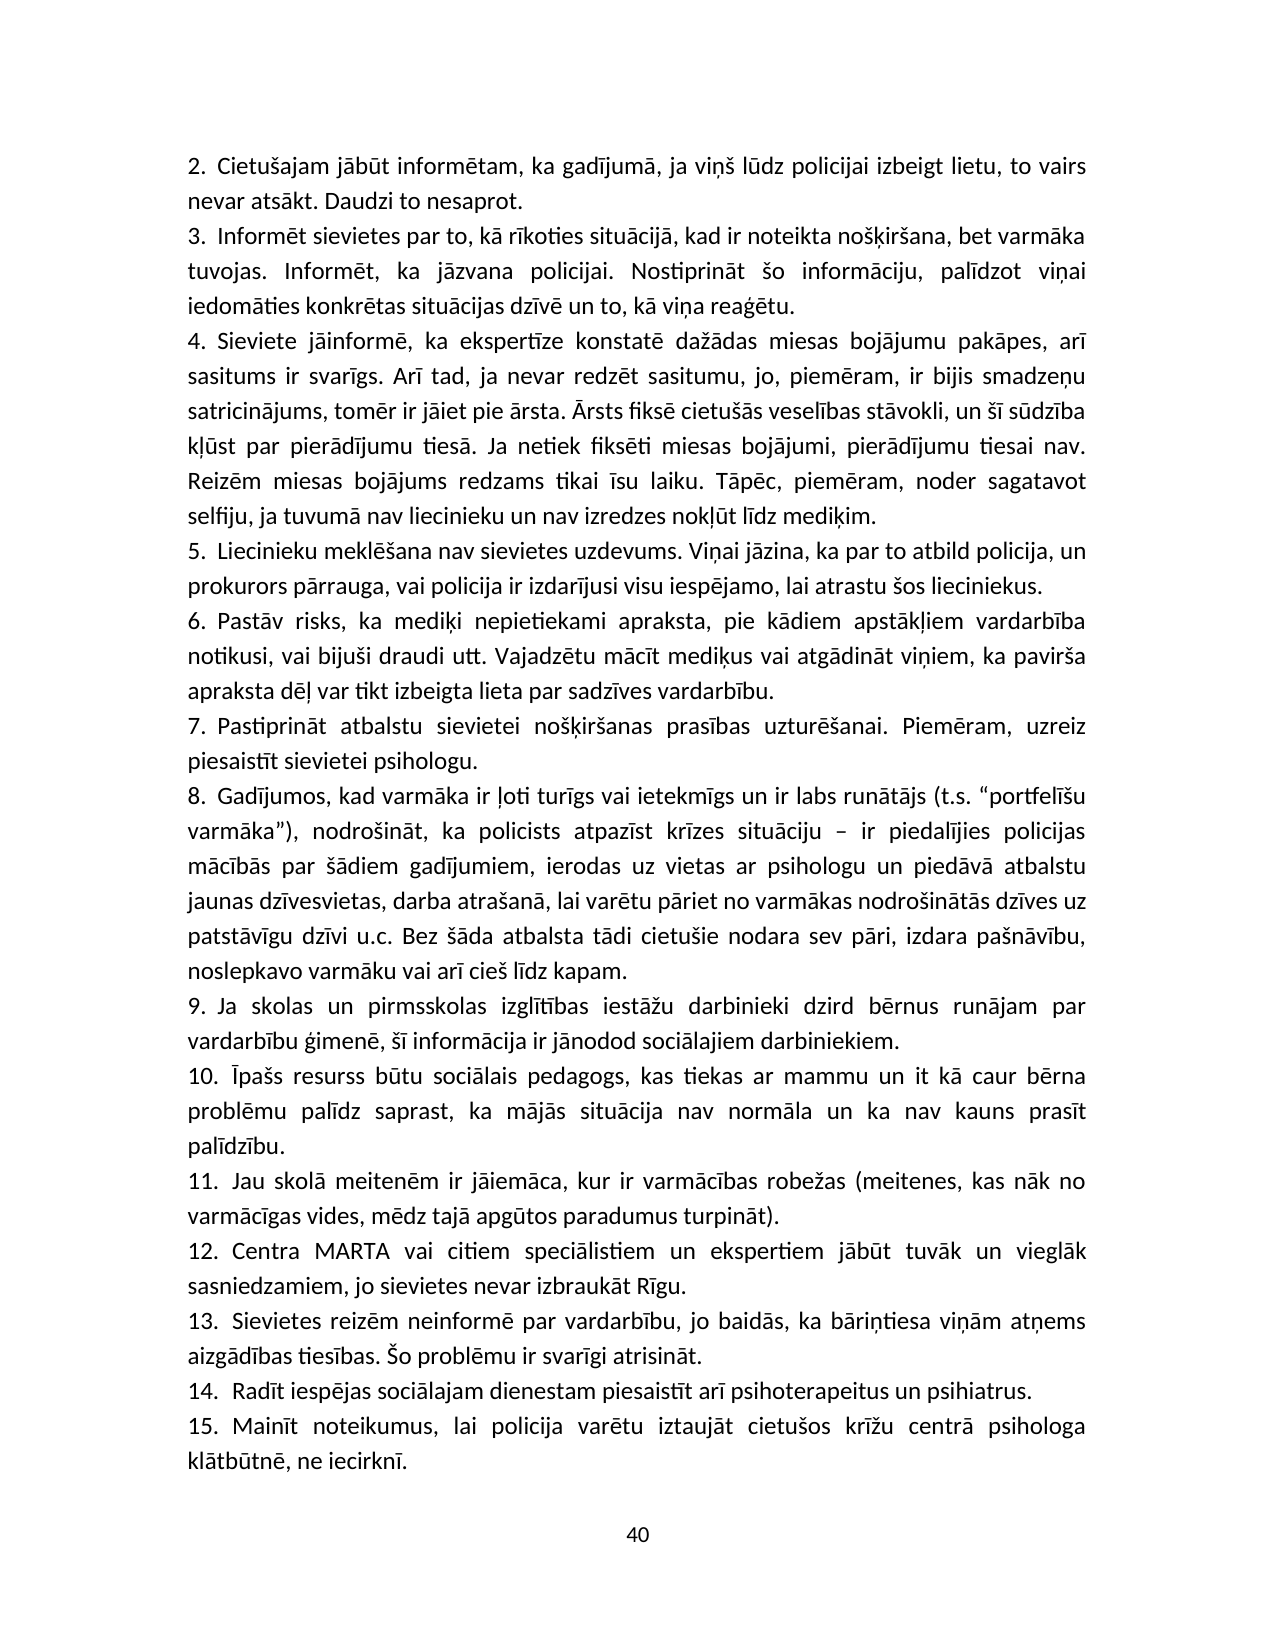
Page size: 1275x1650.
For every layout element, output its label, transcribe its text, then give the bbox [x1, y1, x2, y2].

list Jau skolā meitenēm ir jāiemāca, kur ir varmācības robežas (meitenes, kas nāk no varmācīgas vides, mēdz tajā apgūtos paradumus turpināt). [187, 1165, 1087, 1231]
list Informēt sievietes par to, kā rīkoties situācijā, kad ir noteikta nošķiršana, bet varmāka tuvojas. Informēt, ka jāzvana policijai. Nostiprināt šo informāciju, palīdzot viņai iedomāties konkrētas situācijas dzīvē un to, kā viņa reaģētu. [187, 220, 1087, 321]
list Cietušajam jābūt informētam, ka gadījumā, ja viņš lūdz policijai izbeigt lietu, to vairs nevar atsākt. Daudzi to nesaprot. [187, 150, 1087, 216]
list Īpašs resurss būtu sociālais pedagogs, kas tiekas ar mammu un it kā caur bērna problēmu palīdz saprast, ka mājās situācija nav normāla un ka nav kauns prasīt palīdzību. [187, 1060, 1087, 1161]
list Mainīt noteikumus, lai policija varētu iztaujāt cietušos krīžu centrā psihologa klātbūtnē, ne iecirknī. [187, 1410, 1087, 1476]
list Pastiprināt atbalstu sievietei nošķiršanas prasības uzturēšanai. Piemēram, uzreiz piesaistīt sievietei psihologu. [187, 710, 1087, 776]
list Liecinieku meklēšana nav sievietes uzdevums. Viņai jāzina, ka par to atbild policija, un prokurors pārrauga, vai policija ir izdarījusi visu iespējamo, lai atrastu šos lieciniekus. [187, 535, 1087, 601]
list Centra MARTA vai citiem speciālistiem un ekspertiem jābūt tuvāk un vieglāk sasniedzamiem, jo sievietes nevar izbraukāt Rīgu. [187, 1235, 1087, 1301]
list Sievietes reizēm neinformē par vardarbību, jo baidās, ka bāriņtiesa viņām atņems aizgādības tiesības. Šo problēmu ir svarīgi atrisināt. [187, 1305, 1087, 1371]
list Pastāv risks, ka mediķi nepietiekami apraksta, pie kādiem apstākļiem vardarbība notikusi, vai bijuši draudi utt. Vajadzētu mācīt mediķus vai atgādināt viņiem, ka pavirša apraksta dēļ var tikt izbeigta lieta par sadzīves vardarbību. [187, 605, 1087, 706]
list Gadījumos, kad varmāka ir ļoti turīgs vai ietekmīgs un ir labs runātājs (t.s. “portfelīšu varmāka”), nodrošināt, ka policists atpazīst krīzes situāciju – ir piedalījies policijas mācībās par šādiem gadījumiem, ierodas uz vietas ar psihologu un piedāvā atbalstu jaunas dzīvesvietas, darba atrašanā, lai varētu pāriet no varmākas nodrošinātās dzīves uz patstāvīgu dzīvi u.c. Bez šāda atbalsta tādi cietušie nodara sev pāri, izdara pašnāvību, noslepkavo varmāku vai arī cieš līdz kapam. [187, 780, 1087, 986]
list Radīt iespējas sociālajam dienestam piesaistīt arī psihoterapeitus un psihiatrus. [187, 1375, 1087, 1406]
list Sieviete jāinformē, ka ekspertīze konstatē dažādas miesas bojājumu pakāpes, arī sasitums ir svarīgs. Arī tad, ja nevar redzēt sasitumu, jo, piemēram, ir bijis smadzeņu satricinājums, tomēr ir jāiet pie ārsta. Ārsts fiksē cietušās veselības stāvokli, un šī sūdzība kļūst par pierādījumu tiesā. Ja netiek fiksēti miesas bojājumi, pierādījumu tiesai nav. Reizēm miesas bojājums redzams tikai īsu laiku. Tāpēc, piemēram, noder sagatavot selfiju, ja tuvumā nav liecinieku un nav izredzes nokļūt līdz mediķim. [187, 325, 1087, 531]
list Ja skolas un pirmsskolas izglītības iestāžu darbinieki dzird bērnus runājam par vardarbību ģimenē, šī informācija ir jānodod sociālajiem darbiniekiem. [187, 990, 1087, 1056]
